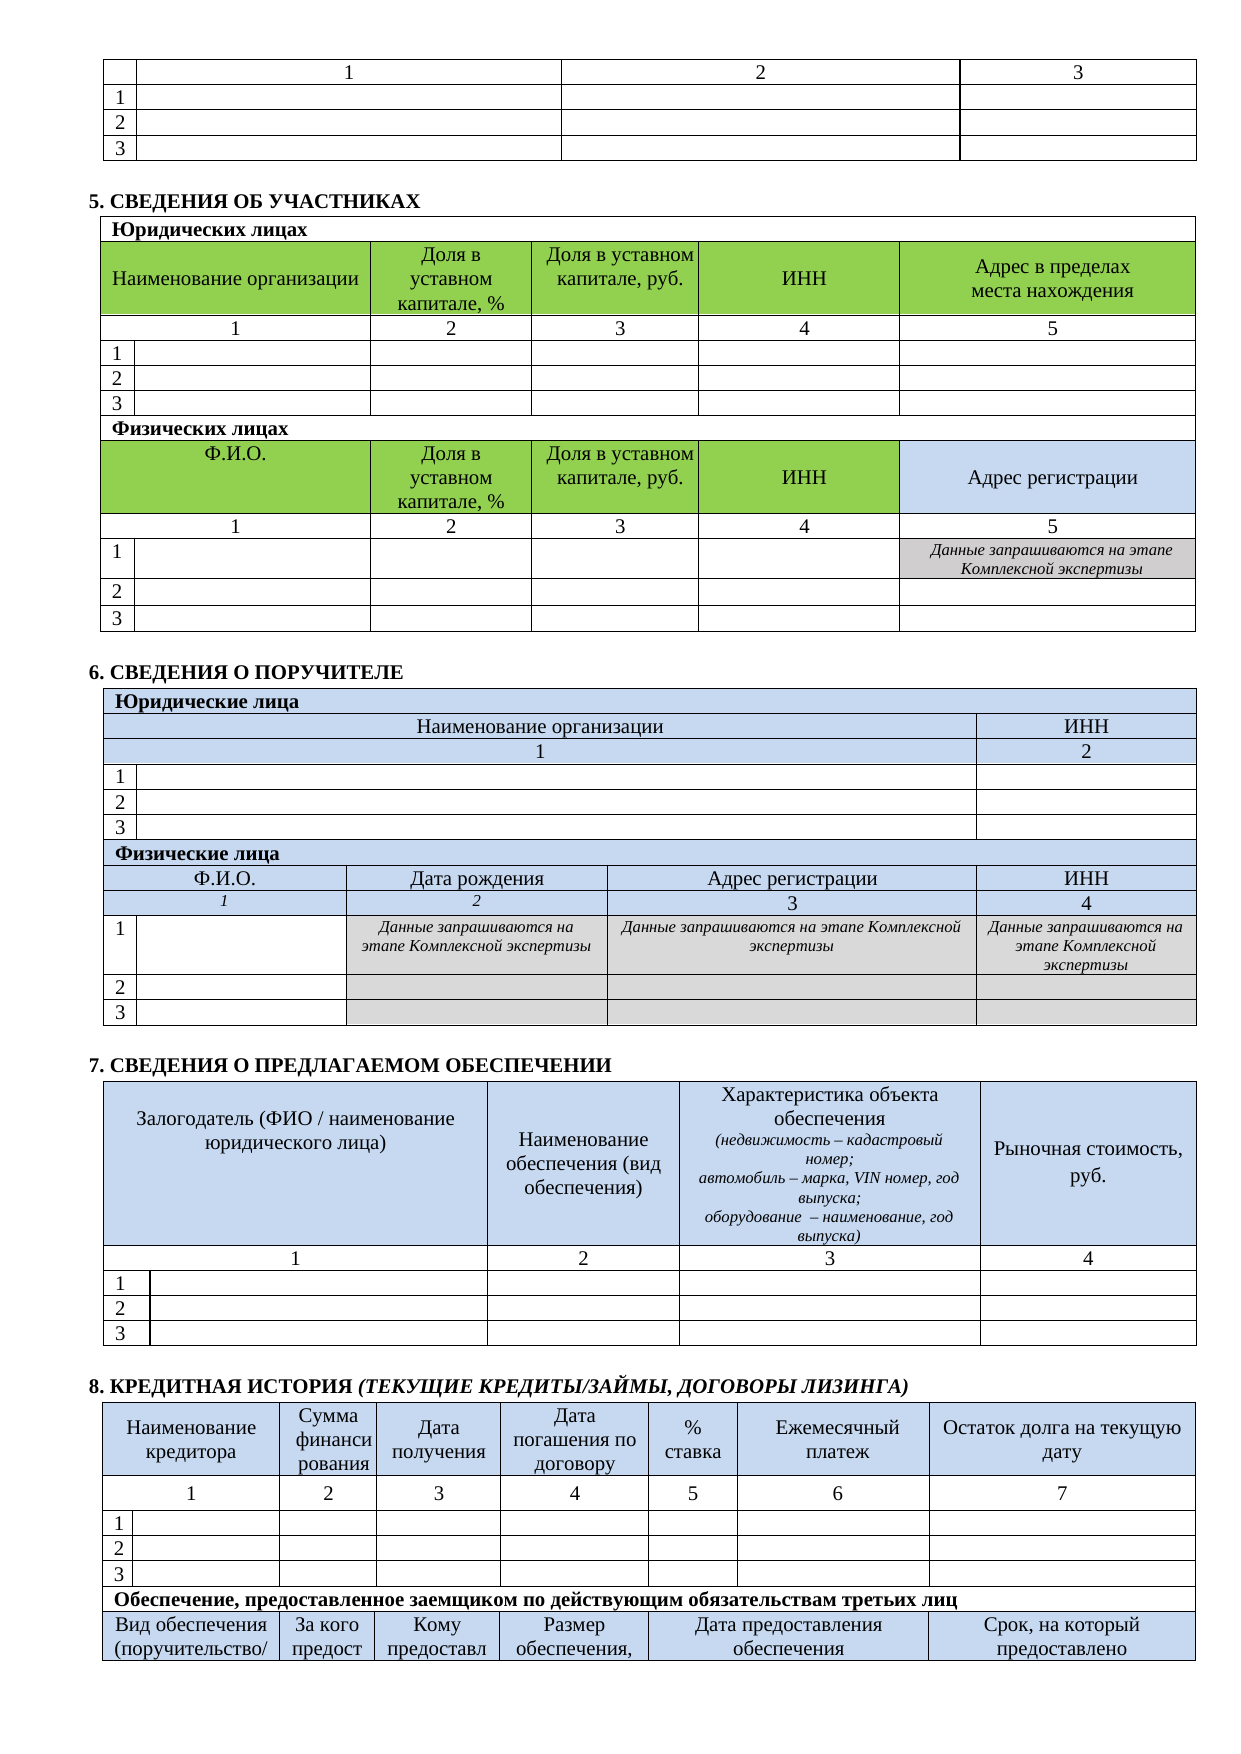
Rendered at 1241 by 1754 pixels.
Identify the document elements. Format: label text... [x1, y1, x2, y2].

table_cell [900, 579, 1195, 605]
table_cell [371, 606, 531, 631]
table_cell Физические лица [104, 840, 1196, 865]
table_cell Наименование организации [104, 714, 976, 738]
table_header Юридические лица [104, 689, 1196, 713]
table_cell [961, 110, 1196, 134]
table_cell Адрес регистрации [900, 441, 1195, 513]
table_cell [137, 815, 976, 839]
table_cell ИНН [977, 714, 1196, 738]
table_cell [280, 1536, 376, 1560]
table_cell [151, 1321, 487, 1345]
table_cell [137, 765, 976, 789]
table_cell 1 [101, 539, 134, 578]
table_cell 4 [699, 514, 899, 538]
table_cell [961, 85, 1196, 109]
table_cell 3 [532, 316, 698, 339]
table_cell 2 [562, 60, 959, 84]
table_cell [977, 815, 1196, 839]
table_cell ИНН [699, 242, 899, 314]
table_cell 2 [977, 739, 1196, 763]
table_cell 2 [104, 1296, 149, 1320]
table_header Сумма финансирования [280, 1403, 376, 1475]
table_cell [699, 391, 899, 415]
table_cell 3 [101, 606, 134, 631]
table_cell [501, 1561, 648, 1586]
table_cell 1 [104, 1271, 149, 1295]
table_cell [488, 1321, 679, 1345]
table_cell [377, 1511, 500, 1535]
table_cell 1 [104, 85, 136, 109]
table_cell 5 [649, 1476, 737, 1510]
table_cell [930, 1561, 1195, 1586]
table_cell [377, 1561, 500, 1586]
table_cell [562, 110, 959, 134]
table_cell 2 [101, 366, 134, 390]
table_cell 3 [104, 1321, 149, 1345]
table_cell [929, 1612, 1195, 1660]
table_header Юридических лицах [101, 217, 1195, 241]
table_cell [135, 341, 370, 365]
table_cell 4 [977, 891, 1196, 915]
table_cell [501, 1536, 648, 1560]
table_cell [151, 1296, 487, 1320]
table_cell 1 [104, 765, 136, 789]
table_cell 3 [961, 60, 1196, 84]
table_cell [532, 606, 698, 631]
table_cell [135, 366, 370, 390]
table_cell [377, 1536, 500, 1560]
table_cell [738, 1536, 929, 1560]
table_cell [608, 975, 976, 999]
table_cell [977, 975, 1196, 999]
table_cell Данные запрашиваются на этапе Комплексной экспертизы [900, 539, 1195, 578]
table_cell 2 [488, 1246, 679, 1270]
table_cell [900, 606, 1195, 631]
table_cell Ф.И.О. [104, 866, 346, 890]
table_cell 1 [101, 341, 134, 365]
table_cell 1 [104, 916, 136, 974]
table_cell [649, 1536, 737, 1560]
table_header Залогодатель (ФИО / наименование юридического лица) [104, 1082, 487, 1245]
table_cell [900, 366, 1195, 390]
table_cell [649, 1511, 737, 1535]
table_cell [151, 1271, 487, 1295]
table_cell Доля в уставном капитале, % [371, 441, 531, 513]
table_cell [532, 366, 698, 390]
table_cell [488, 1296, 679, 1320]
table_cell ИНН [699, 441, 899, 513]
table_cell 2 [103, 1536, 132, 1560]
table_header Характеристика объекта обеспечения (недвижимость – кадастровый номер; автомобиль – марка, VIN номер, год выпуска; оборудование – наименование, год выпуска) [680, 1082, 980, 1245]
table_cell [371, 579, 531, 605]
table_cell Данные запрашиваются на этапе Комплексной экспертизы [608, 916, 976, 974]
table_cell [137, 85, 561, 109]
table_cell [981, 1321, 1196, 1345]
table_cell 5 [900, 316, 1195, 339]
table_cell 2 [104, 790, 136, 814]
table_cell 3 [104, 1000, 136, 1024]
table_cell [488, 1271, 679, 1295]
table_cell [532, 341, 698, 365]
table_header Наименование кредитора [103, 1403, 279, 1475]
table_cell [137, 110, 561, 134]
table_header Остаток долга на текущую дату [930, 1403, 1195, 1475]
table_cell [738, 1511, 929, 1535]
table_cell 3 [680, 1246, 980, 1270]
table_cell 4 [501, 1476, 648, 1510]
table_cell 2 [104, 975, 136, 999]
table_cell [371, 391, 531, 415]
table_cell 1 [104, 1246, 487, 1270]
table_cell [135, 391, 370, 415]
table_cell Адрес регистрации [608, 866, 976, 890]
table_cell 3 [101, 391, 134, 415]
table_cell [532, 391, 698, 415]
table_cell 1 [104, 891, 346, 915]
table_cell [280, 1561, 376, 1586]
table_cell [135, 606, 370, 631]
table_cell Обеспечение, предоставленное заемщиком по действующим обязательствам третьих лиц [103, 1587, 1195, 1611]
table_cell [137, 790, 976, 814]
table_cell 3 [104, 136, 136, 160]
table_cell [977, 1000, 1196, 1024]
table_cell [501, 1511, 648, 1535]
table_cell 1 [101, 514, 370, 538]
table_cell [133, 1561, 279, 1586]
table_cell [135, 539, 370, 578]
table_cell [562, 85, 959, 109]
table_cell 4 [699, 316, 899, 339]
table_cell 3 [608, 891, 976, 915]
table_cell [137, 1000, 346, 1024]
table_cell [699, 366, 899, 390]
table_cell Кому предоставлено [375, 1612, 499, 1660]
table_cell [532, 579, 698, 605]
table_cell [562, 136, 959, 160]
table_cell 2 [371, 514, 531, 538]
table_cell [977, 765, 1196, 789]
table_cell [977, 790, 1196, 814]
table_cell [371, 539, 531, 578]
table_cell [500, 1612, 648, 1660]
text 7. Сведения о предлагаемом обеспечении [89, 1053, 1152, 1077]
text 8. КРЕДИТНАЯ ИСТОРИЯ (ТЕКУЩИЕ кредиты/ЗАЙМЫ, договоры лизинга) [89, 1374, 1152, 1398]
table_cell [280, 1612, 374, 1660]
table_cell 2 [371, 316, 531, 339]
table_cell [137, 916, 346, 974]
table_header Наименование обеспечения (вид обеспечения) [488, 1082, 679, 1245]
table_cell [280, 1511, 376, 1535]
table_cell [981, 1271, 1196, 1295]
table_cell [699, 539, 899, 578]
table_cell [104, 60, 136, 84]
table_cell Физических лицах [101, 416, 1195, 440]
table_cell 2 [347, 891, 607, 915]
table_header Дата получения [377, 1403, 500, 1475]
table_cell Данные запрашиваются на этапе Комплексной экспертизы [977, 916, 1196, 974]
table_cell 1 [137, 60, 561, 84]
table_cell 7 [930, 1476, 1195, 1510]
table_cell 3 [104, 815, 136, 839]
table_cell [347, 1000, 607, 1024]
table_cell [900, 391, 1195, 415]
table_cell [532, 539, 698, 578]
table_cell [133, 1536, 279, 1560]
table_cell Наименование организации [101, 242, 370, 314]
table_cell 2 [101, 579, 134, 605]
text 5. Сведения об участниках [89, 188, 1152, 213]
table_header % ставка [649, 1403, 737, 1475]
table_cell Доля в уставном капитале, руб. [532, 242, 698, 314]
table_cell 6 [738, 1476, 929, 1510]
table_cell Данные запрашиваются на этапе Комплексной экспертизы [347, 916, 607, 974]
table_cell [738, 1561, 929, 1586]
table_cell 1 [103, 1476, 279, 1510]
table_cell [371, 341, 531, 365]
table_cell [680, 1271, 980, 1295]
table_cell [680, 1321, 980, 1345]
table_cell 4 [981, 1246, 1196, 1270]
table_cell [649, 1612, 928, 1660]
table_cell 5 [900, 514, 1195, 538]
table_cell 2 [104, 110, 136, 134]
table_cell [133, 1511, 279, 1535]
text 6. Сведения о поручителЕ [89, 660, 1152, 684]
table_cell 1 [104, 739, 976, 763]
table_header Рыночная стоимость, руб. [981, 1082, 1196, 1245]
table_cell [608, 1000, 976, 1024]
table_header Дата погашения по договору [501, 1403, 648, 1475]
table_cell [900, 341, 1195, 365]
table_header Ежемесячный платеж [738, 1403, 929, 1475]
table_cell [930, 1536, 1195, 1560]
table_cell [699, 341, 899, 365]
table_cell [137, 975, 346, 999]
table_cell [135, 579, 370, 605]
table_cell [699, 579, 899, 605]
table_cell Доля в уставном капитале, руб. [532, 441, 698, 513]
table_cell 1 [103, 1511, 132, 1535]
table_cell Ф.И.О. [101, 441, 370, 513]
table_cell [930, 1511, 1195, 1535]
table_cell [371, 366, 531, 390]
table_cell ИНН [977, 866, 1196, 890]
table_cell Дата рождения [347, 866, 607, 890]
table_cell [981, 1296, 1196, 1320]
table_cell Адрес в пределах места нахождения [900, 242, 1195, 314]
table_cell 3 [377, 1476, 500, 1510]
table_cell [961, 136, 1196, 160]
table_cell Доля в уставном капитале, % [371, 242, 531, 314]
table_cell [699, 606, 899, 631]
table_cell [649, 1561, 737, 1586]
table_cell [680, 1296, 980, 1320]
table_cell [103, 1612, 279, 1660]
table_cell [137, 136, 561, 160]
table_cell 3 [532, 514, 698, 538]
table_cell 2 [280, 1476, 376, 1510]
table_cell [347, 975, 607, 999]
table_cell 3 [103, 1561, 132, 1586]
table_cell 1 [101, 316, 370, 339]
